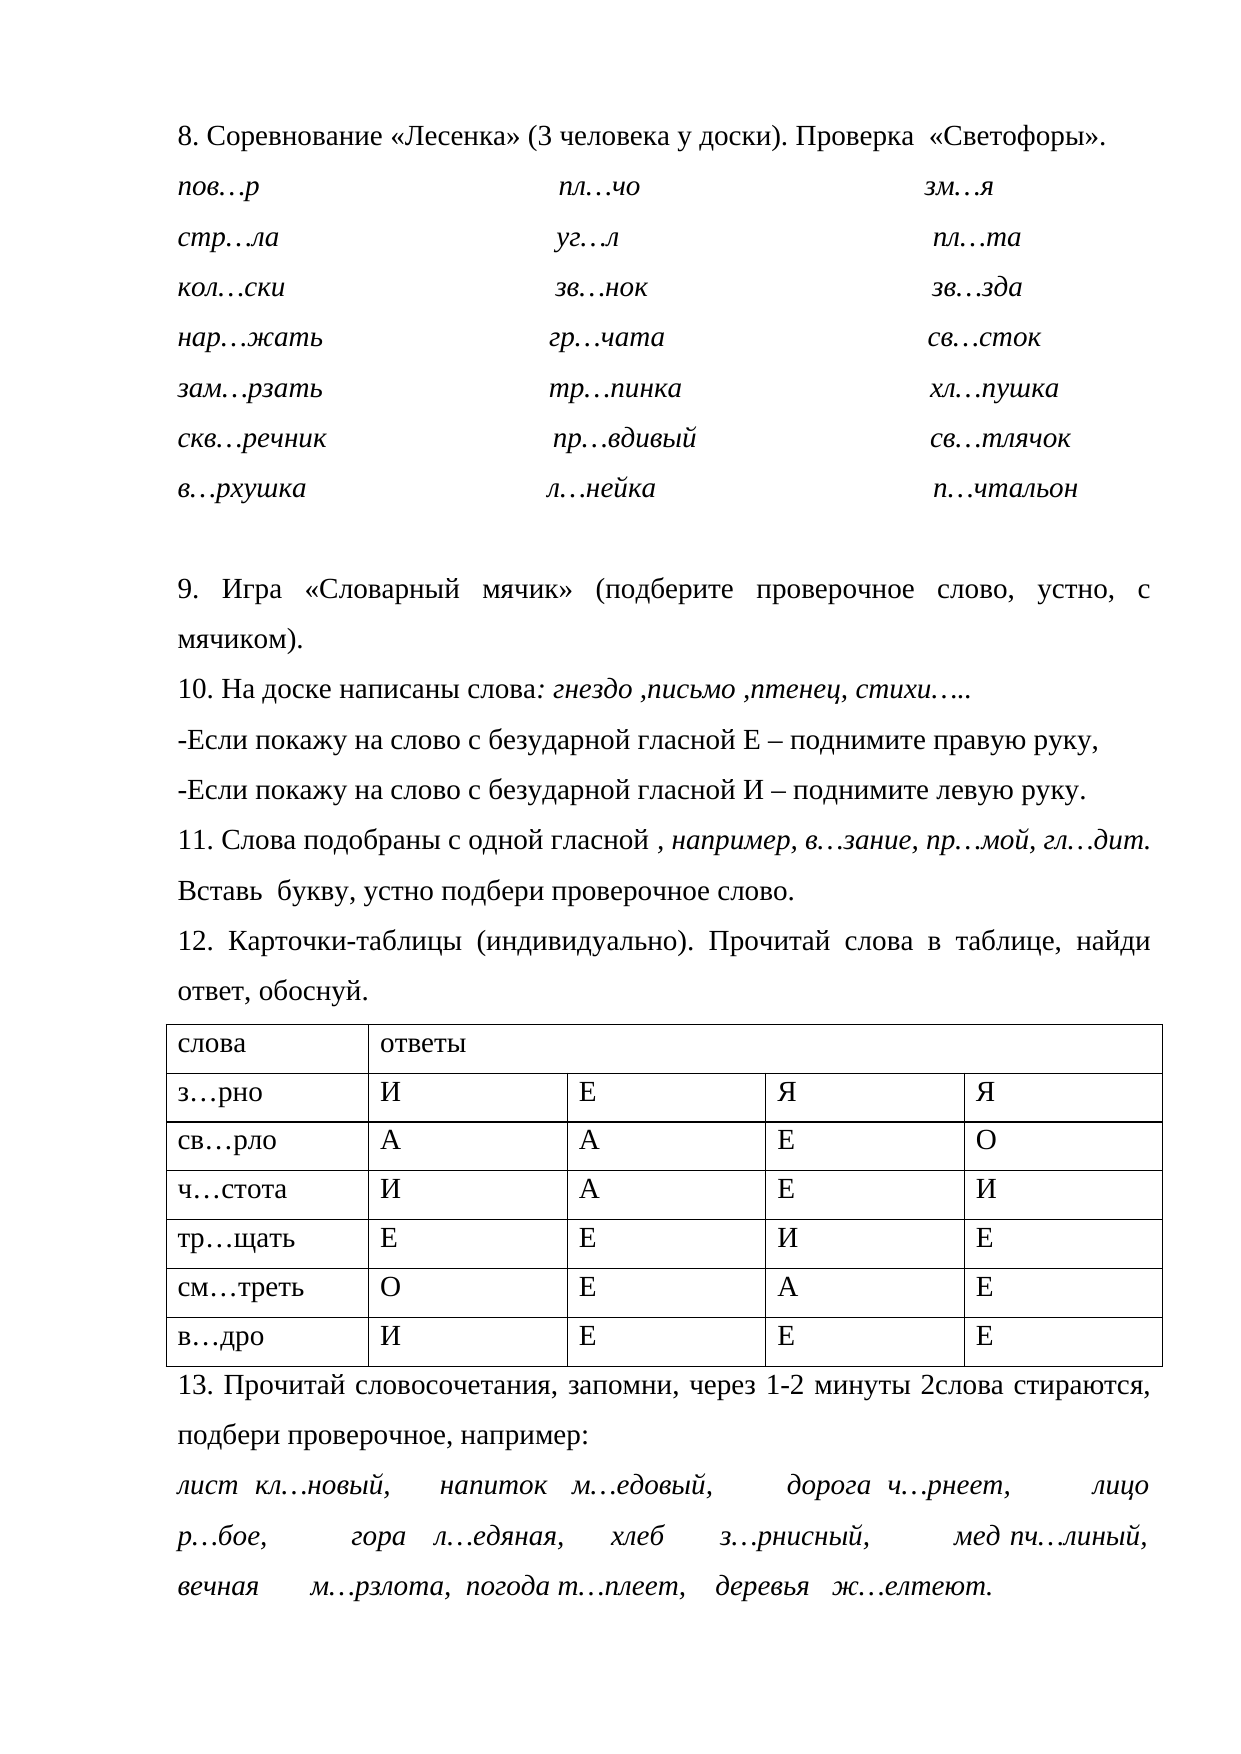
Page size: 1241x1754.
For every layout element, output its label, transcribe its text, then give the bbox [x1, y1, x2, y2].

text нар…жать гр…чата св…сток [177, 319, 1152, 353]
text кол…ски зв…нок зв…зда [177, 269, 1152, 303]
text 10. На доске написаны слова: гнездо ,письмо ,птенец, стихи….. [177, 672, 1152, 705]
text лист кл…новый, напиток м…едовый, дорога ч…рнеет, лицо р…бое, гора л…едяная, хлеб з…рнисный, мед пч…линый, вечная м…рзлота, погода т…плеет, деревья ж…елтеют. [177, 1467, 1152, 1602]
table_cell Е [766, 1171, 964, 1219]
table_cell Е [568, 1318, 765, 1366]
table_cell Е [766, 1318, 964, 1366]
table_cell в…дро [167, 1318, 368, 1366]
table_cell Е [369, 1220, 567, 1268]
text 13. Прочитай словосочетания, запомни, через 1-2 минуты 2слова стираются, подбери проверочное, например: [177, 1367, 1152, 1451]
table_cell Е [568, 1220, 765, 1268]
table_cell Е [965, 1220, 1162, 1268]
text 12. Карточки-таблицы (индивидуально). Прочитай слова в таблице, найди ответ, обоснуй. [177, 923, 1152, 1007]
text стр…ла уг…л пл…та [177, 219, 1152, 252]
table_cell Е [965, 1269, 1162, 1317]
table_cell Е [568, 1269, 765, 1317]
table_cell О [965, 1123, 1162, 1170]
text пов…р пл…чо зм…я [177, 168, 1152, 202]
table_cell ч…стота [167, 1171, 368, 1219]
table_cell А [369, 1123, 567, 1170]
table_cell Е [766, 1123, 964, 1170]
table_cell И [965, 1171, 1162, 1219]
table_cell И [369, 1171, 567, 1219]
table_cell св…рло [167, 1123, 368, 1170]
table_cell И [766, 1220, 964, 1268]
text зам…рзать тр…пинка хл…пушка [177, 370, 1152, 403]
table_cell Е [568, 1074, 765, 1121]
table_header слова [167, 1025, 368, 1073]
table_header ответы [369, 1025, 1162, 1073]
table_cell А [766, 1269, 964, 1317]
text в…рхушка л…нейка п…чтальон [177, 470, 1152, 504]
table_cell Е [965, 1318, 1162, 1366]
text -Если покажу на слово с безударной гласной Е – поднимите правую руку, [177, 722, 1152, 755]
table_cell тр…щать [167, 1220, 368, 1268]
table_cell А [568, 1171, 765, 1219]
table_cell И [369, 1074, 567, 1121]
text -Если покажу на слово с безударной гласной И – поднимите левую руку. [177, 772, 1152, 806]
table_cell Я [766, 1074, 964, 1121]
text 11. Слова подобраны с одной гласной , например, в…зание, пр…мой, гл…дит. Вставь букву, устно подбери проверочное слово. [177, 822, 1152, 906]
table_cell О [369, 1269, 567, 1317]
table_cell з…рно [167, 1074, 368, 1121]
table_cell см…треть [167, 1269, 368, 1317]
table_cell И [369, 1318, 567, 1366]
text 9. Игра «Словарный мячик» (подберите проверочное слово, устно, с мячиком). [177, 571, 1152, 655]
table_cell А [568, 1123, 765, 1170]
text скв…речник пр…вдивый св…тлячок [177, 420, 1152, 453]
table_cell Я [965, 1074, 1162, 1121]
subtitle 8. Соревнование «Лесенка» (3 человека у доски). Проверка «Светофоры». [177, 118, 1152, 152]
